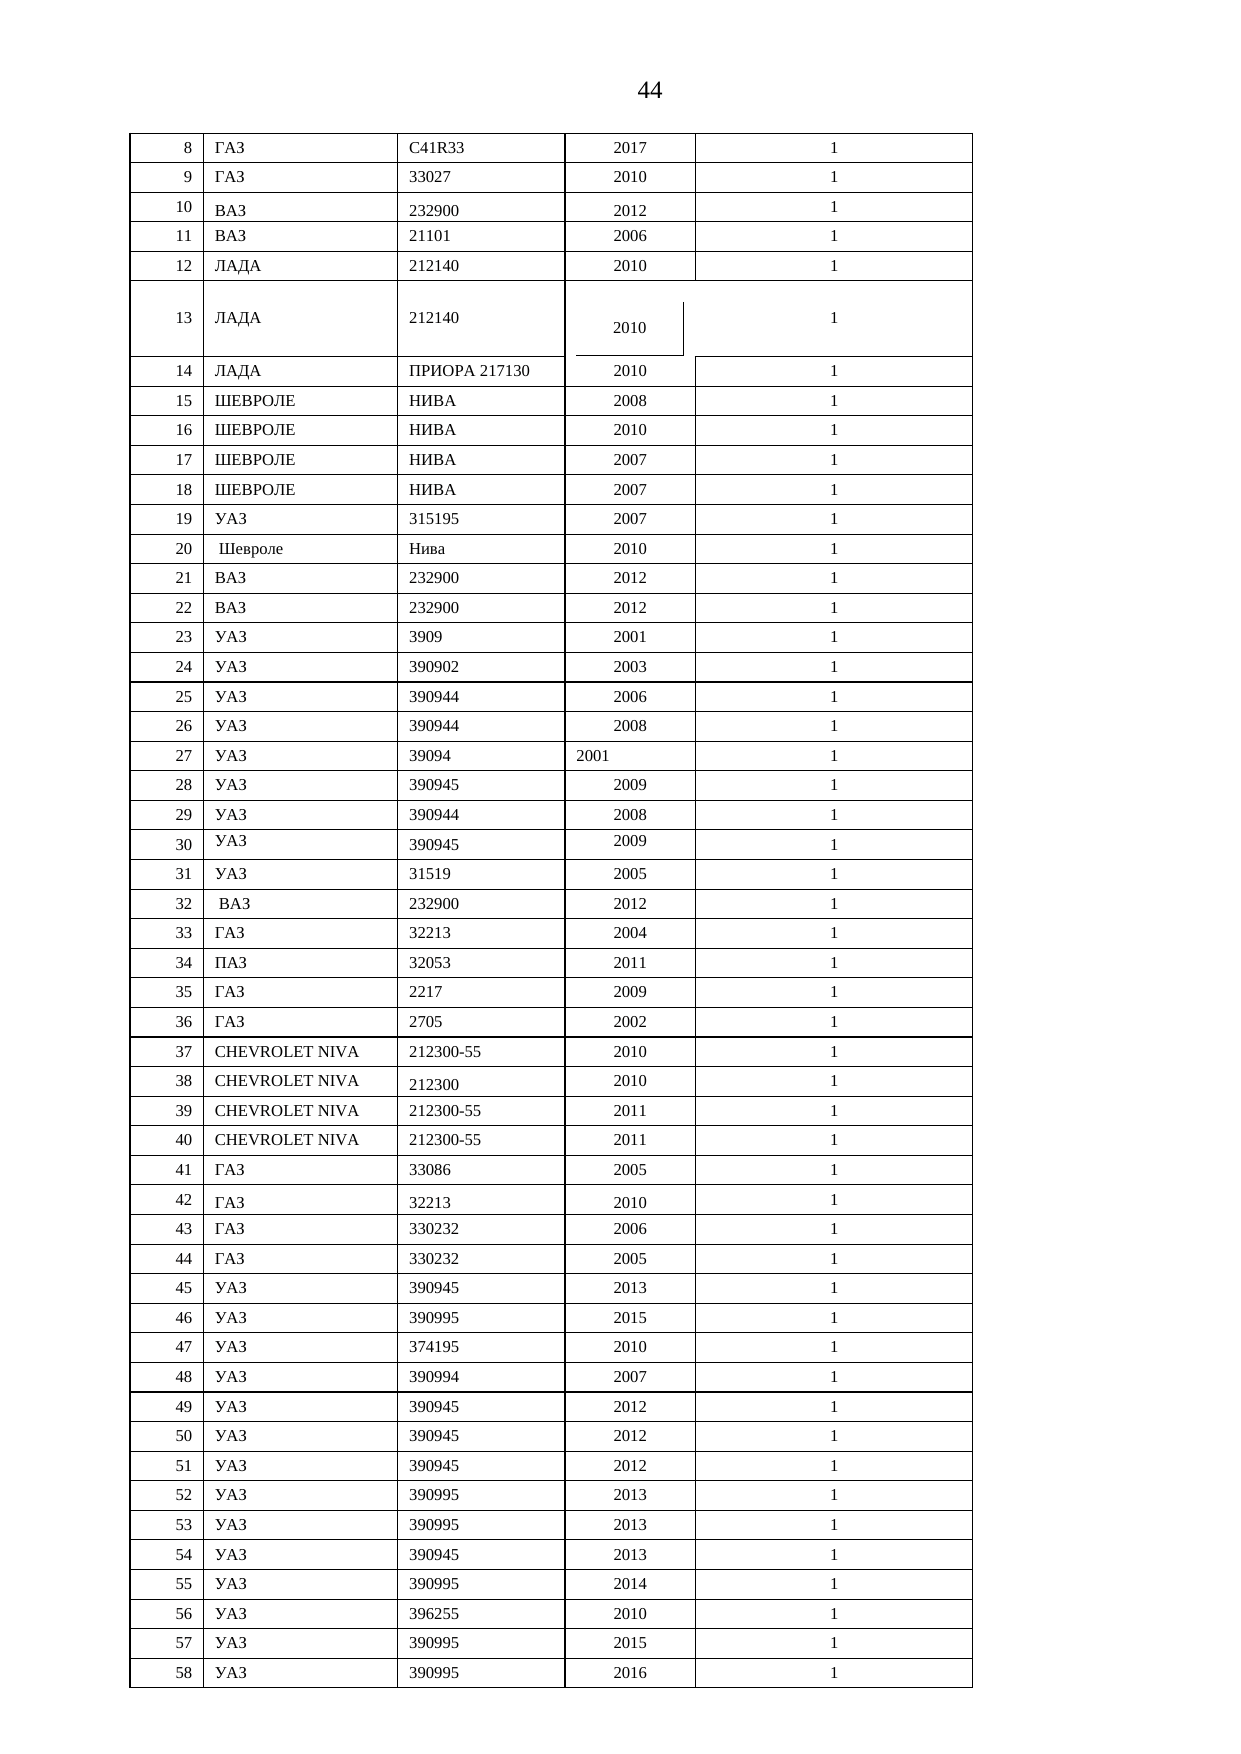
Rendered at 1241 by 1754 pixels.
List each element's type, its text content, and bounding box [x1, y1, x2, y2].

table_cell 21 [131, 564, 203, 593]
table_cell 1 [696, 1156, 972, 1184]
table_cell УАЗ [204, 830, 397, 859]
table_cell 1 [696, 1540, 972, 1569]
table_cell 2017 [566, 134, 695, 162]
table_cell 20 [131, 535, 203, 563]
table_cell УАЗ [204, 801, 397, 829]
table_cell 390995 [398, 1570, 564, 1598]
table_cell 2001 [566, 623, 695, 652]
table_cell 38 [131, 1067, 203, 1096]
table_cell 1 [696, 830, 972, 859]
table_cell 2010 [566, 1333, 695, 1362]
table_cell 2005 [566, 1245, 695, 1273]
table_cell НИВА [398, 475, 564, 504]
table_cell УАЗ [204, 1422, 397, 1451]
table_cell 2010 [566, 1067, 695, 1096]
table_cell ГАЗ [204, 1245, 397, 1273]
table_cell ГАЗ [204, 978, 397, 1007]
table_cell 1 [696, 1511, 972, 1539]
table_cell НИВА [398, 387, 564, 415]
table_cell 1 [696, 193, 972, 221]
table_cell 2010 [566, 1038, 695, 1066]
table_cell УАЗ [204, 742, 397, 770]
table_cell 2012 [566, 564, 695, 593]
table_cell УАЗ [204, 1540, 397, 1569]
table_cell ШЕВРОЛЕ [204, 475, 397, 504]
table_cell CHEVROLET NIVA [204, 1097, 397, 1125]
table_cell 330232 [398, 1245, 564, 1273]
table_cell 2005 [566, 860, 695, 888]
table_cell 28 [131, 771, 203, 800]
table_cell 45 [131, 1274, 203, 1303]
table_cell ЛАДА [204, 252, 397, 280]
table_cell ШЕВРОЛЕ [204, 387, 397, 415]
table_cell 2007 [566, 475, 695, 504]
table_cell УАЗ [204, 771, 397, 800]
table_cell CHEVROLET NIVA [204, 1067, 397, 1096]
table_cell 1 [696, 1245, 972, 1273]
table_cell 390945 [398, 830, 564, 859]
table_cell 2007 [566, 505, 695, 533]
table_cell 390944 [398, 801, 564, 829]
table_cell 30 [131, 830, 203, 859]
table_cell 2002 [566, 1008, 695, 1036]
table_cell 39 [131, 1097, 203, 1125]
table_cell НИВА [398, 416, 564, 445]
table_cell 212300 [398, 1067, 564, 1096]
table_cell 1 [696, 416, 972, 445]
table_cell 315195 [398, 505, 564, 533]
table_cell 2016 [566, 1659, 695, 1687]
table_cell 37 [131, 1038, 203, 1066]
table_cell 2010 [566, 1185, 695, 1214]
table_cell НИВА [398, 446, 564, 474]
table_cell ГАЗ [204, 1215, 397, 1243]
table_cell 2012 [566, 193, 695, 221]
table_cell 11 [131, 222, 203, 251]
table_cell 32213 [398, 919, 564, 948]
table_cell 51 [131, 1452, 203, 1480]
table_cell 2012 [566, 1452, 695, 1480]
table_cell 55 [131, 1570, 203, 1598]
table_cell 52 [131, 1481, 203, 1510]
table_cell 39094 [398, 742, 564, 770]
table_cell УАЗ [204, 623, 397, 652]
table_cell 23 [131, 623, 203, 652]
table_cell 13 [131, 281, 203, 356]
table_cell 2009 [566, 771, 695, 800]
table_cell ГАЗ [204, 1008, 397, 1036]
table_cell 1 [696, 1067, 972, 1096]
table_cell 1 [696, 1600, 972, 1628]
table_cell 2006 [566, 1215, 695, 1243]
table_cell ГАЗ [204, 919, 397, 948]
table_cell 57 [131, 1629, 203, 1658]
table_cell 14 [131, 357, 203, 386]
table_cell 42 [131, 1185, 203, 1214]
table_cell 1 [696, 1333, 972, 1362]
table_cell ПРИОРА 217130 [398, 357, 564, 386]
table_cell ГАЗ [204, 163, 397, 192]
table_cell 1 [696, 1008, 972, 1036]
table_cell 27 [131, 742, 203, 770]
table_cell УАЗ [204, 712, 397, 741]
table_cell 390945 [398, 1422, 564, 1451]
table_cell ШЕВРОЛЕ [204, 446, 397, 474]
table_cell 35 [131, 978, 203, 1007]
table_cell 1 [696, 535, 972, 563]
table_cell 1 [696, 1422, 972, 1451]
table_cell УАЗ [204, 683, 397, 711]
table_cell 2011 [566, 1126, 695, 1155]
table_cell CHEVROLET NIVA [204, 1126, 397, 1155]
table_cell 390902 [398, 653, 564, 681]
table_cell УАЗ [204, 1511, 397, 1539]
table_cell 374195 [398, 1333, 564, 1362]
table_cell [566, 281, 695, 356]
table_cell ГАЗ [204, 134, 397, 162]
table_cell 2011 [566, 1097, 695, 1125]
table_cell 41 [131, 1156, 203, 1184]
table_cell 1 [696, 1038, 972, 1066]
table_cell 2013 [566, 1540, 695, 1569]
table_cell 1 [696, 1215, 972, 1243]
table_cell 24 [131, 653, 203, 681]
table_cell 2012 [566, 890, 695, 918]
table_cell 33027 [398, 163, 564, 192]
table_cell 32 [131, 890, 203, 918]
table_cell 1 [696, 134, 972, 162]
table_cell 390995 [398, 1481, 564, 1510]
table_cell УАЗ [204, 1452, 397, 1480]
table_cell 2014 [566, 1570, 695, 1598]
table_cell 56 [131, 1600, 203, 1628]
table_cell 396255 [398, 1600, 564, 1628]
table_cell 390944 [398, 712, 564, 741]
table_cell 29 [131, 801, 203, 829]
table_cell 2007 [566, 446, 695, 474]
table_cell 58 [131, 1659, 203, 1687]
table_cell 1 [696, 653, 972, 681]
table_cell 212300-55 [398, 1126, 564, 1155]
table_cell 1 [696, 712, 972, 741]
table_cell 32213 [398, 1185, 564, 1214]
table_cell 2003 [566, 653, 695, 681]
table_cell 390995 [398, 1629, 564, 1658]
table_cell 44 [131, 1245, 203, 1273]
table_cell 34 [131, 949, 203, 977]
table_cell ВАЗ [204, 193, 397, 221]
table_cell CHEVROLET NIVA [204, 1038, 397, 1066]
table_cell 232900 [398, 890, 564, 918]
table_cell 1 [696, 949, 972, 977]
table_cell 1 [696, 1274, 972, 1303]
table_cell 212300-55 [398, 1097, 564, 1125]
table_cell 212300-55 [398, 1038, 564, 1066]
table_cell 2011 [566, 949, 695, 977]
table_cell 330232 [398, 1215, 564, 1243]
table_cell 2012 [566, 594, 695, 622]
table_cell 1 [696, 890, 972, 918]
table_cell 54 [131, 1540, 203, 1569]
table_cell 36 [131, 1008, 203, 1036]
table_cell ЛАДА [204, 281, 397, 356]
table_cell ГАЗ [204, 1185, 397, 1214]
table_cell 1 [696, 252, 972, 280]
table_cell УАЗ [204, 1274, 397, 1303]
table_cell 53 [131, 1511, 203, 1539]
table_cell Шевроле [204, 535, 397, 563]
table_cell 17 [131, 446, 203, 474]
table_cell 2012 [566, 1422, 695, 1451]
table_cell 1 [696, 1126, 972, 1155]
table_cell 3909 [398, 623, 564, 652]
table_cell 2015 [566, 1304, 695, 1332]
table_cell 1 [696, 594, 972, 622]
table_cell УАЗ [204, 1304, 397, 1332]
table_cell ВАЗ [204, 222, 397, 251]
table_cell 1 [695, 281, 972, 356]
table_cell 49 [131, 1393, 203, 1421]
table_cell 12 [131, 252, 203, 280]
table_cell 1 [696, 1097, 972, 1125]
table_cell 2015 [566, 1629, 695, 1658]
table_cell 1 [696, 860, 972, 888]
table_cell 21101 [398, 222, 564, 251]
table_cell 390995 [398, 1304, 564, 1332]
table_cell 1 [696, 163, 972, 192]
table_cell 2217 [398, 978, 564, 1007]
table_cell 232900 [398, 193, 564, 221]
table_cell 2705 [398, 1008, 564, 1036]
table_cell 232900 [398, 564, 564, 593]
table_cell 2010 [566, 252, 695, 280]
table_cell 16 [131, 416, 203, 445]
table_cell 19 [131, 505, 203, 533]
table_cell УАЗ [204, 1629, 397, 1658]
table_cell 50 [131, 1422, 203, 1451]
table_cell 25 [131, 683, 203, 711]
table_cell 31 [131, 860, 203, 888]
table_cell 2004 [566, 919, 695, 948]
table_cell 2013 [566, 1481, 695, 1510]
table_cell 1 [696, 387, 972, 415]
table_cell 18 [131, 475, 203, 504]
table_cell ВАЗ [204, 594, 397, 622]
table_cell 10 [131, 193, 203, 221]
table_cell 40 [131, 1126, 203, 1155]
table_cell 22 [131, 594, 203, 622]
table_cell 390944 [398, 683, 564, 711]
table_cell 46 [131, 1304, 203, 1332]
table_cell 390994 [398, 1363, 564, 1391]
table_cell 1 [696, 742, 972, 770]
table_cell 31519 [398, 860, 564, 888]
table_cell ВАЗ [204, 564, 397, 593]
table_cell 2001 [566, 742, 695, 770]
table_cell 1 [696, 1393, 972, 1421]
table_cell 47 [131, 1333, 203, 1362]
table_cell УАЗ [204, 1570, 397, 1598]
table_cell 1 [696, 623, 972, 652]
table_cell 8 [131, 134, 203, 162]
table_cell 1 [696, 1452, 972, 1480]
table_cell 33086 [398, 1156, 564, 1184]
table_cell 2007 [566, 1363, 695, 1391]
table_cell 2008 [566, 801, 695, 829]
table_cell 2010 [566, 1600, 695, 1628]
table_cell УАЗ [204, 1659, 397, 1687]
table_cell 2005 [566, 1156, 695, 1184]
table_cell УАЗ [204, 1393, 397, 1421]
table_cell 390995 [398, 1511, 564, 1539]
table_cell 33 [131, 919, 203, 948]
table_cell УАЗ [204, 1481, 397, 1510]
table_cell УАЗ [204, 860, 397, 888]
table_cell 1 [696, 1304, 972, 1332]
table_cell 2008 [566, 387, 695, 415]
table_cell 26 [131, 712, 203, 741]
table_cell 1 [696, 222, 972, 251]
table_cell 232900 [398, 594, 564, 622]
table_cell УАЗ [204, 505, 397, 533]
table_cell ЛАДА [204, 357, 397, 386]
table_cell 1 [696, 1363, 972, 1391]
table_cell Нива [398, 535, 564, 563]
table_cell 390945 [398, 771, 564, 800]
table_cell 1 [696, 357, 972, 386]
table_cell 43 [131, 1215, 203, 1243]
table_cell 2010 [566, 163, 695, 192]
table_cell ВАЗ [204, 890, 397, 918]
table_cell 2009 [566, 830, 695, 859]
table_cell 1 [696, 505, 972, 533]
table_cell 1 [696, 564, 972, 593]
table_cell 2008 [566, 712, 695, 741]
table_cell УАЗ [204, 653, 397, 681]
table_cell 390945 [398, 1393, 564, 1421]
table_cell 390995 [398, 1659, 564, 1687]
table_cell ШЕВРОЛЕ [204, 416, 397, 445]
table_cell 1 [696, 1659, 972, 1687]
table_cell ГАЗ [204, 1156, 397, 1184]
table_cell 1 [696, 1481, 972, 1510]
table_cell 1 [696, 919, 972, 948]
table_cell 2013 [566, 1511, 695, 1539]
table_cell 1 [696, 771, 972, 800]
table_cell 212140 [398, 252, 564, 280]
table_cell 390945 [398, 1540, 564, 1569]
table_cell 2010 [566, 535, 695, 563]
table_cell 1 [696, 1185, 972, 1214]
table_cell 1 [696, 446, 972, 474]
table_cell 2013 [566, 1274, 695, 1303]
table_cell 390945 [398, 1274, 564, 1303]
table_cell 9 [131, 163, 203, 192]
table_cell ПАЗ [204, 949, 397, 977]
table_cell 15 [131, 387, 203, 415]
table_cell 1 [696, 1570, 972, 1598]
table_cell 2006 [566, 683, 695, 711]
table_cell C41R33 [398, 134, 564, 162]
table_cell 1 [696, 801, 972, 829]
table_cell УАЗ [204, 1363, 397, 1391]
table_cell 390945 [398, 1452, 564, 1480]
table_cell 1 [696, 683, 972, 711]
table_cell 2010 [566, 416, 695, 445]
table_cell 1 [696, 475, 972, 504]
table_cell 2006 [566, 222, 695, 251]
table_cell 48 [131, 1363, 203, 1391]
table_cell 2012 [566, 1393, 695, 1421]
table_cell УАЗ [204, 1600, 397, 1628]
table_cell УАЗ [204, 1333, 397, 1362]
table_cell 2010 [566, 356, 695, 386]
table_cell 2009 [566, 978, 695, 1007]
table_cell 32053 [398, 949, 564, 977]
table_cell 212140 [398, 281, 564, 356]
table_cell 1 [696, 978, 972, 1007]
table_cell 1 [696, 1629, 972, 1658]
